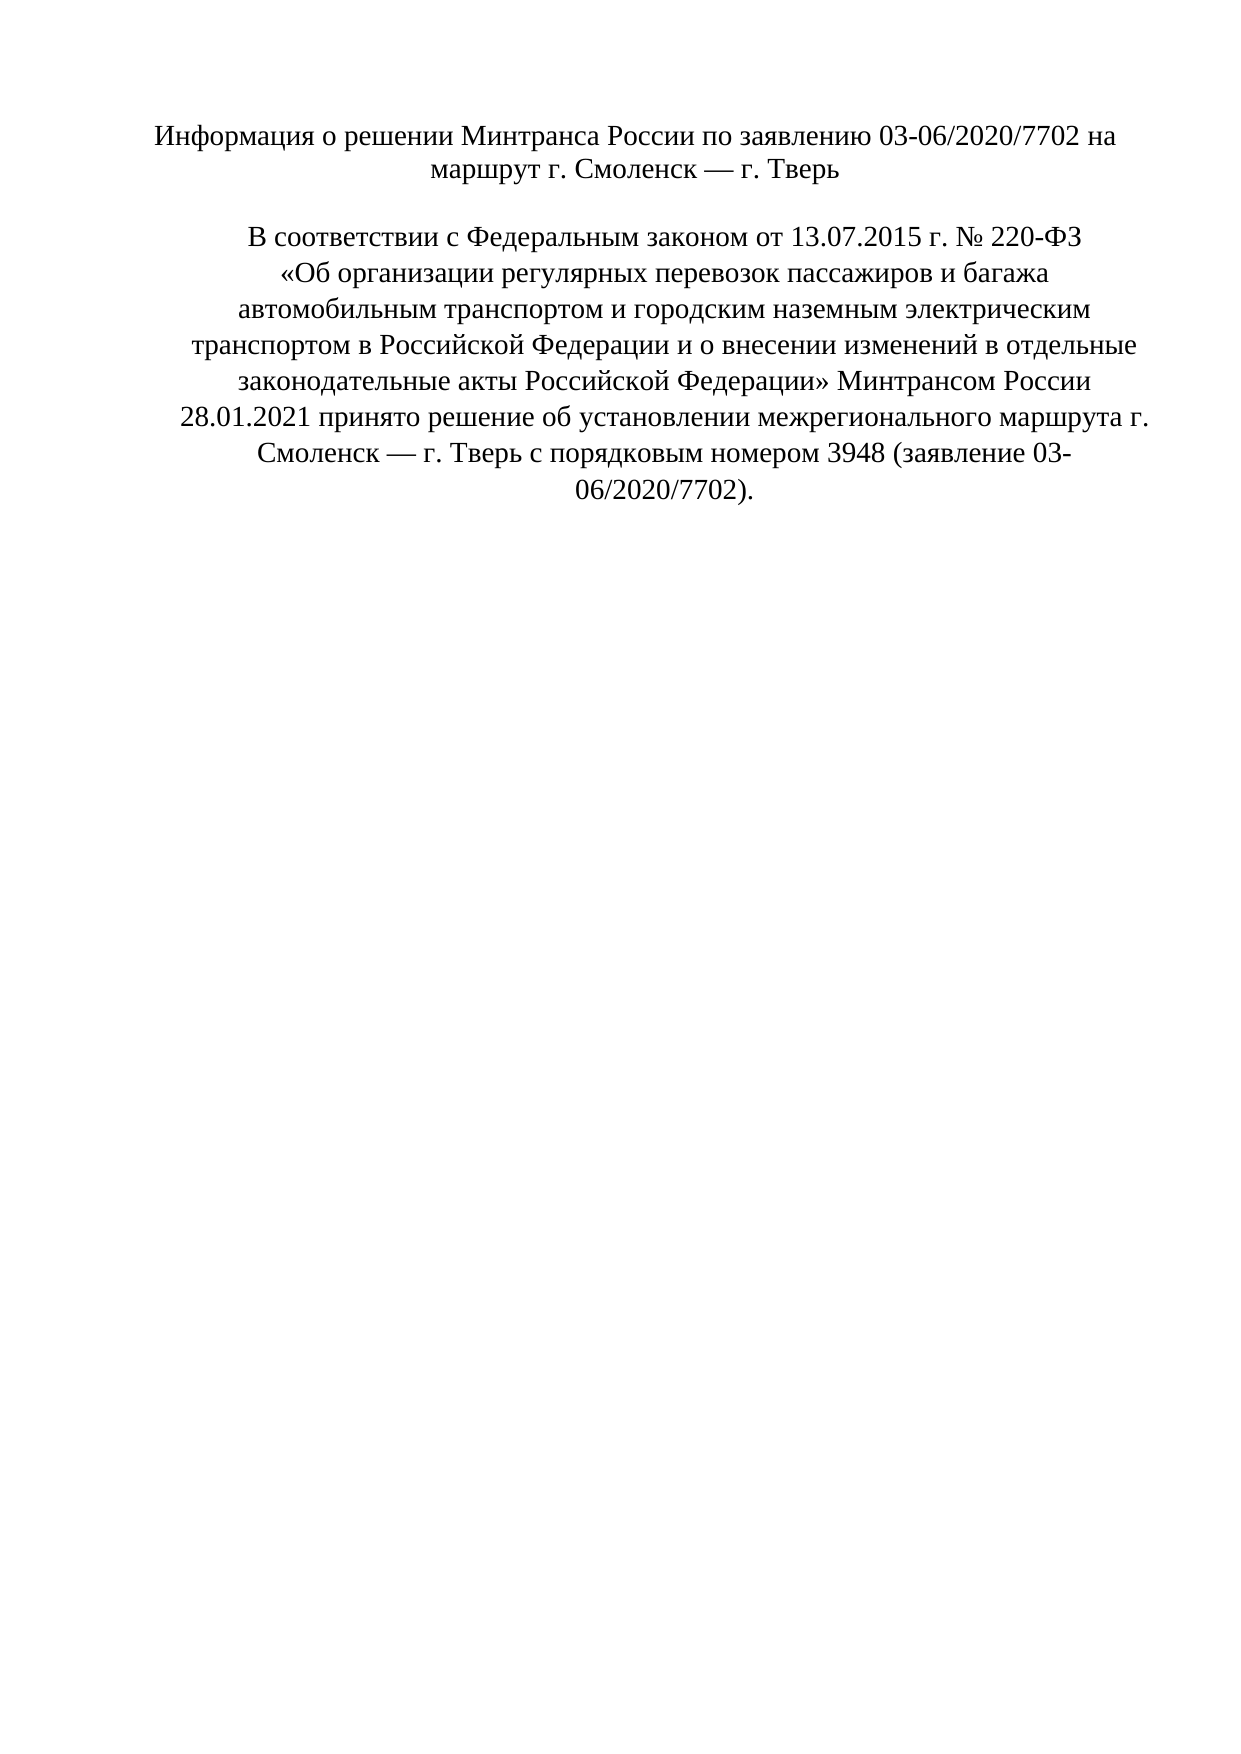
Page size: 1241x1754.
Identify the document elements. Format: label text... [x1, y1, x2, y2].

text В соответствии с Федеральным законом от 13.07.2015 г. № 220-ФЗ «Об организации регулярных перевозок пассажиров и багажа автомобильным транспортом и городским наземным электрическим транспортом в Российской Федерации и о внесении изменений в отдельные законодательные акты Российской Федерации» Минтрансом России 28.01.2021 принято решение об установлении межрегионального маршрута г. Смоленск — г. Тверь с порядковым номером 3948 (заявление 03-06/2020/7702). [177, 219, 1152, 505]
text Информация о решении Минтранса России по заявлению 03-06/2020/7702 на маршрут г. Смоленск — г. Тверь [118, 118, 1152, 185]
